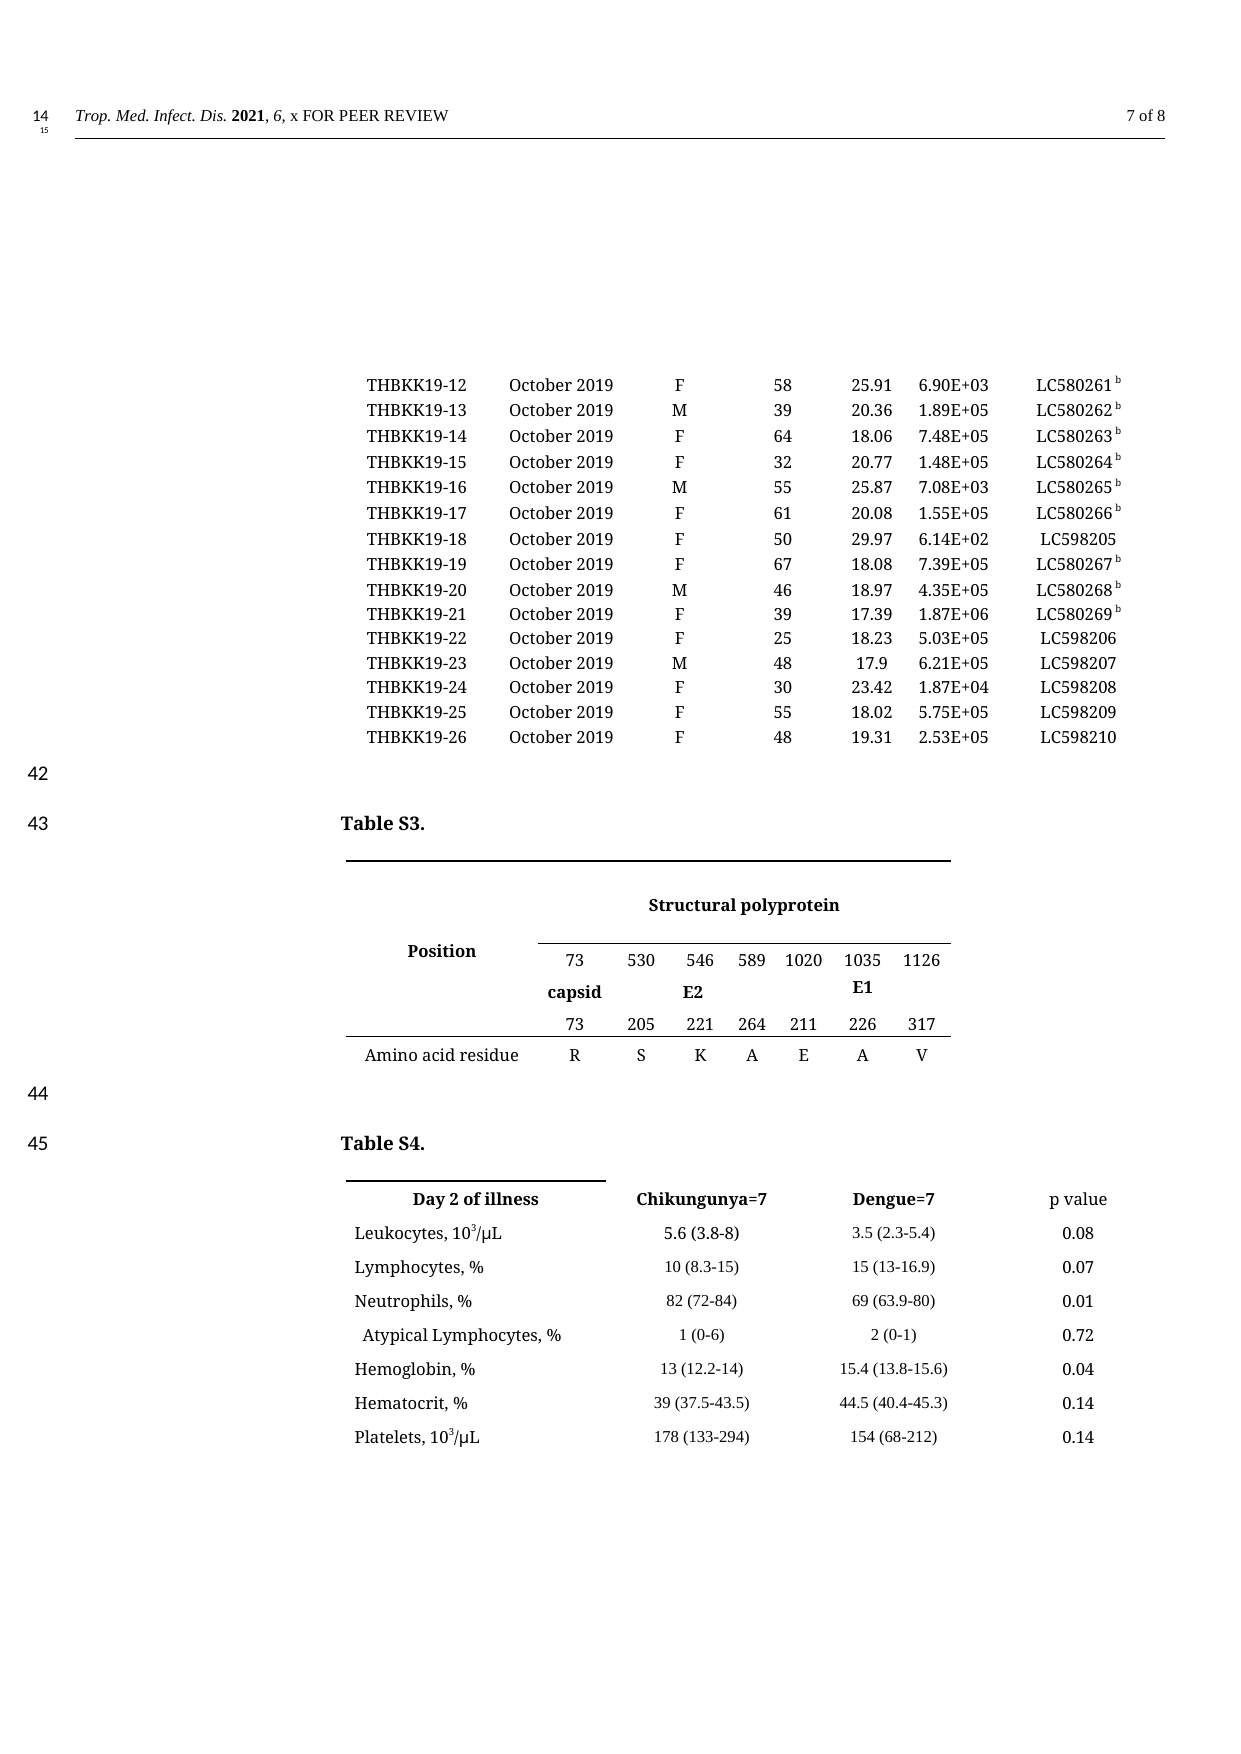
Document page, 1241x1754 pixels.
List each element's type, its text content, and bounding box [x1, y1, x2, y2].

table_cell October 2019 [487, 577, 635, 603]
table_cell 32 [724, 449, 842, 474]
table_cell 2 (0-1) [798, 1318, 989, 1352]
table_cell THBKK19-23 [346, 651, 487, 675]
table_cell 25.87 [842, 475, 902, 500]
table_header Structural polyprotein [538, 862, 951, 943]
table_cell 18.02 [842, 699, 902, 725]
table_cell THBKK19-21 [346, 603, 487, 625]
table_cell 0.14 [990, 1386, 1167, 1420]
table_cell 29.97 [842, 526, 902, 551]
table_cell 48 [724, 725, 842, 749]
table_cell 5.6 (3.8-8) [606, 1216, 797, 1250]
table_cell 44.5 (40.4-45.3) [798, 1386, 989, 1420]
table_cell 264 [730, 1009, 774, 1036]
table_cell E2 [612, 971, 774, 1009]
table_cell THBKK19-18 [346, 526, 487, 551]
table_cell THBKK19-17 [346, 500, 487, 526]
table_cell 13 (12.2-14) [606, 1352, 797, 1386]
table_cell 6.90E+03 [902, 372, 1005, 398]
table_header Position [346, 862, 538, 1036]
table_cell October 2019 [487, 475, 635, 500]
table_cell F [635, 526, 723, 551]
table_cell F [635, 675, 723, 699]
table_cell E [774, 1037, 833, 1069]
table_cell F [635, 500, 723, 526]
table_cell October 2019 [487, 603, 635, 625]
table_cell LC580264 b [1005, 449, 1152, 474]
table_cell 18.23 [842, 625, 902, 651]
table_cell LC598209 [1005, 699, 1152, 725]
table_cell M [635, 651, 723, 675]
table_cell Amino acid residue [346, 1037, 538, 1069]
table_cell 73 [538, 944, 612, 971]
table_cell 15 (13-16.9) [798, 1250, 989, 1284]
table_cell F [635, 423, 723, 449]
table_cell Hematocrit, % [346, 1386, 606, 1420]
table_cell 7.48E+05 [902, 423, 1005, 449]
table_cell LC580266 b [1005, 500, 1152, 526]
table_cell 546 [671, 944, 729, 971]
table_cell 317 [892, 1009, 951, 1036]
table_header p value [990, 1180, 1167, 1216]
table_cell K [671, 1037, 729, 1069]
table_cell 1035 [833, 944, 892, 971]
table_cell 5.03E+05 [902, 625, 1005, 651]
table_cell 50 [724, 526, 842, 551]
table_cell LC580262 b [1005, 398, 1152, 423]
table_cell October 2019 [487, 398, 635, 423]
table_cell 18.97 [842, 577, 902, 603]
table_cell 1.89E+05 [902, 398, 1005, 423]
table_cell THBKK19-24 [346, 675, 487, 699]
table_cell 67 [724, 551, 842, 577]
table_cell THBKK19-20 [346, 577, 487, 603]
table_header Day 2 of illness [346, 1182, 606, 1216]
table_cell 178 (133-294) [606, 1420, 797, 1454]
table_cell 17.39 [842, 603, 902, 625]
table_cell LC580268 b [1005, 577, 1152, 603]
table_cell F [635, 725, 723, 749]
table_cell THBKK19-12 [346, 372, 487, 398]
table_cell 4.35E+05 [902, 577, 1005, 603]
table_cell 221 [671, 1009, 729, 1036]
table_cell 7.08E+03 [902, 475, 1005, 500]
table_cell LC598207 [1005, 651, 1152, 675]
table_cell October 2019 [487, 699, 635, 725]
table_cell 61 [724, 500, 842, 526]
table_cell Atypical Lymphocytes, % [346, 1318, 606, 1352]
table_cell F [635, 551, 723, 577]
table_cell 0.14 [990, 1420, 1167, 1454]
table_header Dengue=7 [798, 1180, 989, 1216]
table_cell 0.08 [990, 1216, 1167, 1250]
table_cell 10 (8.3-15) [606, 1250, 797, 1284]
table_cell THBKK19-22 [346, 625, 487, 651]
table_cell THBKK19-14 [346, 423, 487, 449]
table_cell 211 [774, 1009, 833, 1036]
table_cell F [635, 449, 723, 474]
table_cell THBKK19-13 [346, 398, 487, 423]
table_cell 30 [724, 675, 842, 699]
table_cell 18.08 [842, 551, 902, 577]
table_cell 58 [724, 372, 842, 398]
table_cell 20.36 [842, 398, 902, 423]
table_cell 64 [724, 423, 842, 449]
table_cell LC598206 [1005, 625, 1152, 651]
table_cell THBKK19-26 [346, 725, 487, 749]
table_cell 1020 [774, 944, 833, 971]
table_cell 18.06 [842, 423, 902, 449]
table_cell 0.07 [990, 1250, 1167, 1284]
table_cell THBKK19-15 [346, 449, 487, 474]
table_header Chikungunya=7 [606, 1180, 797, 1216]
table_cell October 2019 [487, 651, 635, 675]
table_cell LC598208 [1005, 675, 1152, 699]
table_cell 5.75E+05 [902, 699, 1005, 725]
table_cell 154 (68-212) [798, 1420, 989, 1454]
table_cell 19.31 [842, 725, 902, 749]
table_cell 82 (72-84) [606, 1284, 797, 1318]
table_cell October 2019 [487, 725, 635, 749]
table_cell Leukocytes, 103/µL [346, 1216, 606, 1250]
table_cell 6.14E+02 [902, 526, 1005, 551]
table_cell 55 [724, 475, 842, 500]
table_cell LC580265 b [1005, 475, 1152, 500]
table_cell 39 [724, 398, 842, 423]
table_cell 0.01 [990, 1284, 1167, 1318]
table_cell LC598205 [1005, 526, 1152, 551]
table_cell October 2019 [487, 449, 635, 474]
table_cell S [612, 1037, 671, 1069]
table_cell October 2019 [487, 372, 635, 398]
table_cell October 2019 [487, 526, 635, 551]
table_cell 530 [612, 944, 671, 971]
table_cell A [730, 1037, 774, 1069]
table_cell 205 [612, 1009, 671, 1036]
table_cell 1.55E+05 [902, 500, 1005, 526]
table_cell 7.39E+05 [902, 551, 1005, 577]
table_cell R [538, 1037, 612, 1069]
table_cell LC598210 [1005, 725, 1152, 749]
table_cell October 2019 [487, 551, 635, 577]
table_cell 46 [724, 577, 842, 603]
table_cell LC580263 b [1005, 423, 1152, 449]
table_cell 15.4 (13.8-15.6) [798, 1352, 989, 1386]
text Table S4. [341, 1131, 1121, 1155]
table_cell 0.72 [990, 1318, 1167, 1352]
table_cell E1 [774, 971, 951, 1009]
table_cell V [892, 1037, 951, 1069]
table_cell Neutrophils, % [346, 1284, 606, 1318]
table_cell October 2019 [487, 500, 635, 526]
table_cell 25.91 [842, 372, 902, 398]
table_cell 3.5 (2.3-5.4) [798, 1216, 989, 1250]
text Table S3. [341, 811, 1121, 835]
table_cell F [635, 699, 723, 725]
table_cell Platelets, 103/µL [346, 1420, 606, 1454]
table_cell October 2019 [487, 675, 635, 699]
table_cell 17.9 [842, 651, 902, 675]
table_cell 2.53E+05 [902, 725, 1005, 749]
table_cell M [635, 475, 723, 500]
table_cell THBKK19-19 [346, 551, 487, 577]
table_cell October 2019 [487, 625, 635, 651]
table_cell LC580261 b [1005, 372, 1152, 398]
table_cell 25 [724, 625, 842, 651]
table_cell 6.21E+05 [902, 651, 1005, 675]
table_cell 39 (37.5-43.5) [606, 1386, 797, 1420]
table_cell Hemoglobin, % [346, 1352, 606, 1386]
table_cell 589 [730, 944, 774, 971]
table_cell 1.87E+04 [902, 675, 1005, 699]
table_cell 48 [724, 651, 842, 675]
table_cell October 2019 [487, 423, 635, 449]
table_cell M [635, 398, 723, 423]
table_cell 55 [724, 699, 842, 725]
table_cell 1 (0-6) [606, 1318, 797, 1352]
table_cell 20.08 [842, 500, 902, 526]
table_cell 1.48E+05 [902, 449, 1005, 474]
table_cell 226 [833, 1009, 892, 1036]
table_cell 0.04 [990, 1352, 1167, 1386]
table_cell F [635, 625, 723, 651]
table_cell capsid [538, 971, 612, 1009]
table_cell 73 [538, 1009, 612, 1036]
table_cell 1.87E+06 [902, 603, 1005, 625]
table_cell 39 [724, 603, 842, 625]
table_cell 20.77 [842, 449, 902, 474]
table_cell A [833, 1037, 892, 1069]
table_cell Lymphocytes, % [346, 1250, 606, 1284]
table_cell F [635, 603, 723, 625]
table_cell F [635, 372, 723, 398]
table_cell LC580269 b [1005, 603, 1152, 625]
table_cell M [635, 577, 723, 603]
table_cell 23.42 [842, 675, 902, 699]
table_cell 1126 [892, 944, 951, 971]
table_cell LC580267 b [1005, 551, 1152, 577]
table_cell THBKK19-16 [346, 475, 487, 500]
table_cell 69 (63.9-80) [798, 1284, 989, 1318]
table_cell THBKK19-25 [346, 699, 487, 725]
